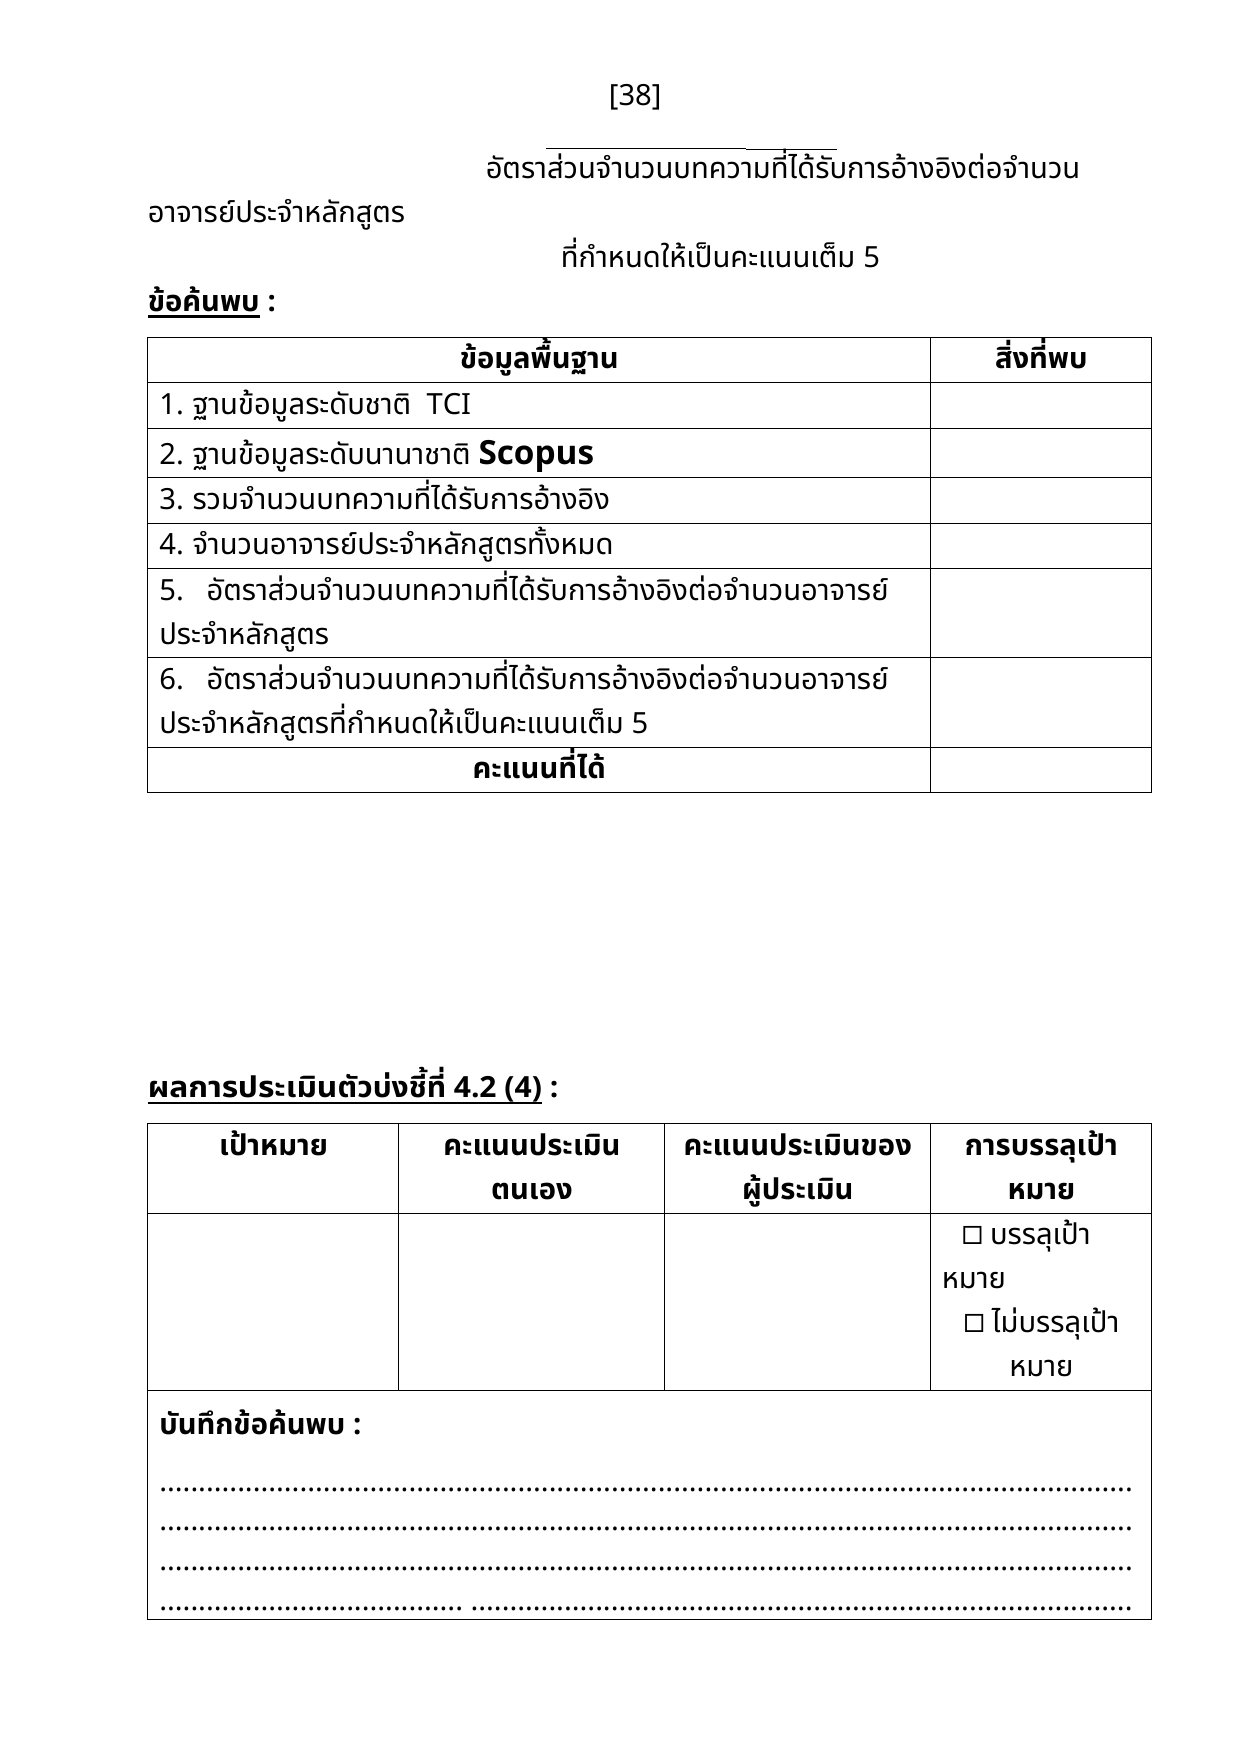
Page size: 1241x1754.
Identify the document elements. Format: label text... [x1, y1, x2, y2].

table_cell [931, 524, 1151, 568]
table_cell ฐานข้อมูลระดับนานาชาติ Scopus [148, 429, 930, 477]
table_cell รวมจำนวนบทความที่ได้รับการอ้างอิง [148, 478, 930, 523]
table_header เป้าหมาย [148, 1124, 398, 1212]
table_cell [931, 569, 1151, 657]
table_cell [931, 478, 1151, 523]
table_header ข้อมูลพื้นฐาน [148, 338, 930, 382]
table_header การบรรลุเป้าหมาย [931, 1124, 1151, 1212]
table_cell [931, 383, 1151, 427]
table_cell [931, 658, 1151, 747]
text อัตราส่วนจำนวนบทความที่ได้รับการอ้างอิงต่อจำนวนอาจารย์ประจำหลักสูตร [148, 148, 1122, 236]
table_header สิ่งที่พบ [931, 338, 1151, 382]
table_cell 5. อัตราส่วนจำนวนบทความที่ได้รับการอ้างอิงต่อจำนวนอาจารย์ประจำหลักสูตร [148, 569, 930, 657]
table_cell [399, 1214, 664, 1390]
text ที่กำหนดให้เป็นคะแนนเต็ม 5 [373, 236, 1122, 280]
table_cell บรรลุเป้าหมาย ไม่บรรลุเป้าหมาย [931, 1214, 1151, 1390]
table_cell [931, 429, 1151, 477]
text ข้อค้นพบ : [148, 280, 1122, 324]
table_cell 6. อัตราส่วนจำนวนบทความที่ได้รับการอ้างอิงต่อจำนวนอาจารย์ประจำหลักสูตรที่กำหนดให้เป็นคะแนนเต็ม 5 [148, 658, 930, 747]
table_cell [148, 1391, 1151, 1619]
table_cell [931, 748, 1151, 792]
text ผลการประเมินตัวบ่งชี้ที่ 4.2 (4) : [148, 1066, 1132, 1111]
table_cell ฐานข้อมูลระดับชาติ TCI [148, 383, 930, 427]
table_cell [665, 1214, 930, 1390]
table_cell จำนวนอาจารย์ประจำหลักสูตรทั้งหมด [148, 524, 930, 568]
table_header คะแนนประเมินตนเอง [399, 1124, 664, 1212]
table_cell [148, 1214, 398, 1390]
table_header คะแนนประเมินของผู้ประเมิน [665, 1124, 930, 1212]
table_cell คะแนนที่ได้ [148, 748, 930, 792]
